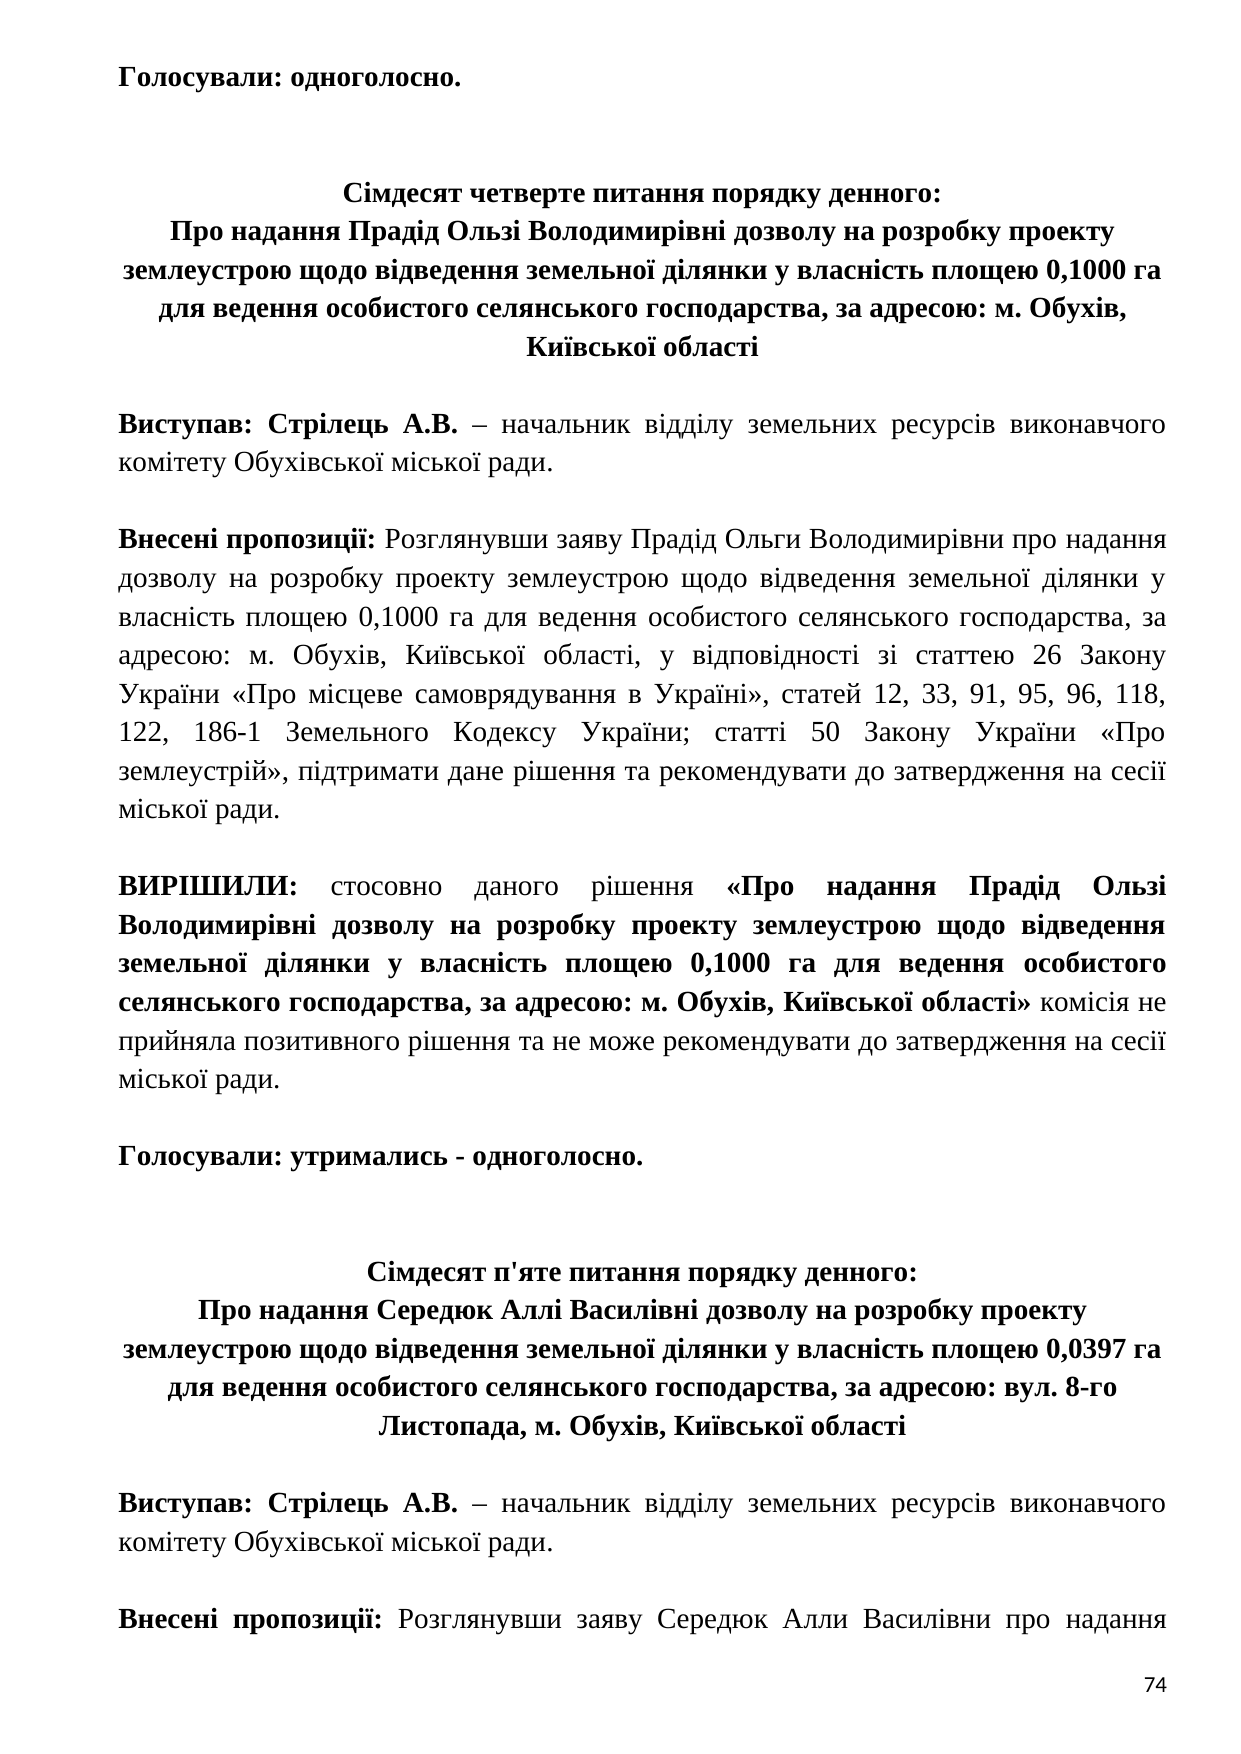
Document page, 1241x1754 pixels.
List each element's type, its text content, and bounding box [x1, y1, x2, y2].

text Голосували: одноголосно. [118, 59, 1167, 93]
text Сімдесят четверте питання порядку денного: [118, 175, 1167, 208]
text Сімдесят п'яте питання порядку денного: [118, 1254, 1167, 1287]
text Про надання Прадід Ользі Володимирівні дозволу на розробку проекту землеустрою щодо відведення земельної ділянки у власність площею 0,1000 га для ведення особистого селянського господарства, за адресою: м. Обухів, Київської області [118, 213, 1167, 362]
text Про надання Середюк Аллі Василівні дозволу на розробку проекту землеустрою щодо відведення земельної ділянки у власність площею 0,0397 га для ведення особистого селянського господарства, за адресою: вул. 8-го Листопада, м. Обухів, Київської області [118, 1292, 1167, 1442]
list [118, 1601, 1167, 1634]
text Виступав: Стрілець А.В. – начальник відділу земельних ресурсів виконавчого комітету Обухівської міської ради. [118, 1485, 1167, 1557]
text ВИРІШИЛИ: стосовно даного рішення «Про надання Прадід Ользі Володимирівні дозволу на розробку проекту землеустрою щодо відведення земельної ділянки у власність площею 0,1000 га для ведення особистого селянського господарства, за адресою: м. Обухів, Київської області» комісія не прийняла позитивного рішення та не може рекомендувати до затвердження на сесії міської ради. [118, 868, 1167, 1095]
list Внесені пропозиції: Розглянувши заяву Прадід Ольги Володимирівни про надання дозволу на розробку проекту землеустрою щодо відведення земельної ділянки у власність площею 0,1000 га для ведення особистого селянського господарства, за адресою: м. Обухів, Київської області, у відповідності зі статтею 26 Закону України «Про місцеве самоврядування в Україні», статей 12, 33, 91, 95, 96, 118, 122, 186-1 Земельного Кодексу України; статті 50 Закону України «Про землеустрій», підтримати дане рішення та рекомендувати до затвердження на сесії міської ради. [118, 522, 1167, 825]
text Виступав: Стрілець А.В. – начальник відділу земельних ресурсів виконавчого комітету Обухівської міської ради. [118, 406, 1167, 478]
text Голосували: утримались - одноголосно. [118, 1138, 1167, 1172]
